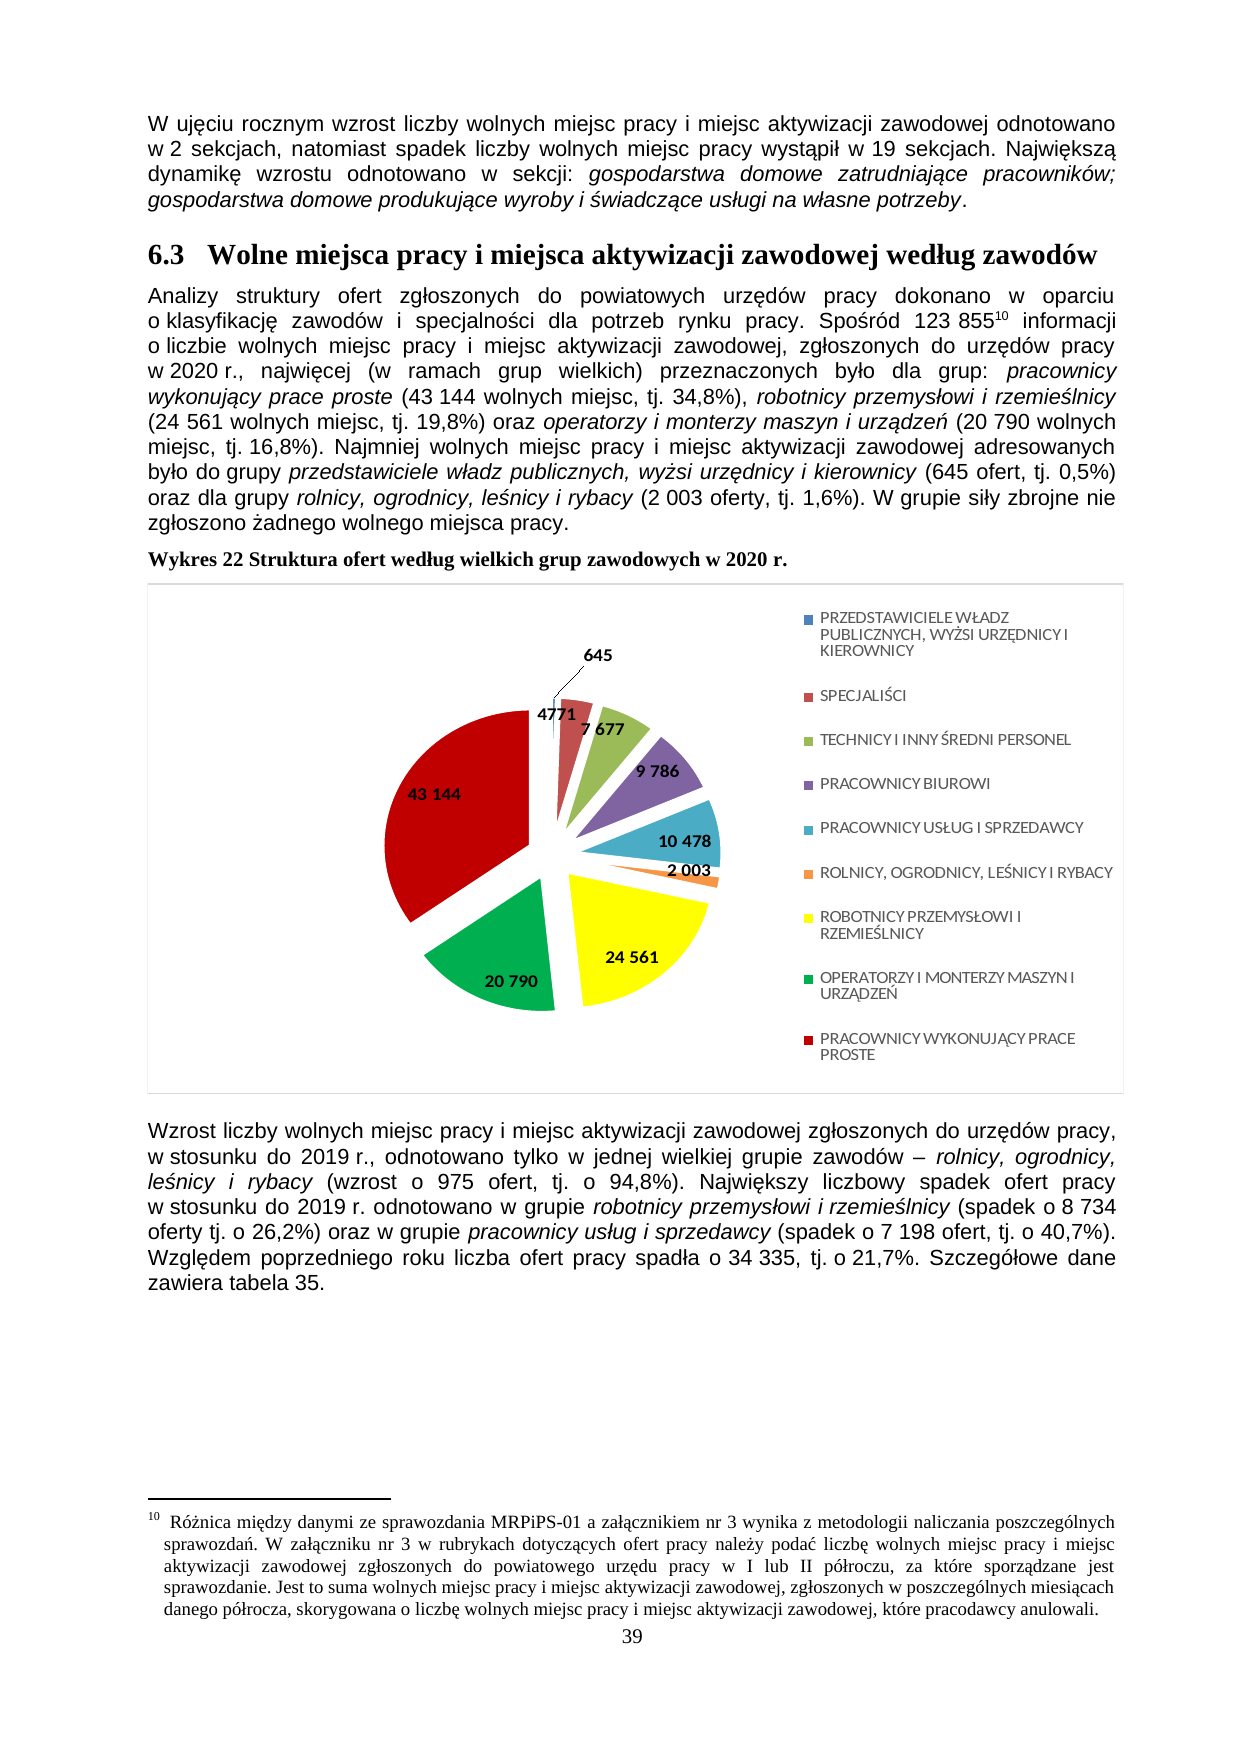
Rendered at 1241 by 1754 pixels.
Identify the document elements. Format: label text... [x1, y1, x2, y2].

subtitle Wolne miejsca pracy i miejsca aktywizacji zawodowej według zawodów [148, 237, 1116, 270]
text Analizy struktury ofert zgłoszonych do powiatowych urzędów pracy dokonano w oparciu o klasyfikację zawodów i specjalności dla potrzeb rynku pracy. Spośród 123 855 informacji o liczbie wolnych miejsc pracy i miejsc aktywizacji zawodowej, zgłoszonych do urzędów pracy w 2020 r., najwięcej (w ramach grup wielkich) przeznaczonych było dla grup: pracownicy wykonujący prace proste (43 144 wolnych miejsc, tj. 34,8%), robotnicy przemysłowi i rzemieślnicy (24 561 wolnych miejsc, tj. 19,8%) oraz operatorzy i monterzy maszyn i urządzeń (20 790 wolnych miejsc, tj. 16,8%). Najmniej wolnych miejsc pracy i miejsc aktywizacji zawodowej adresowanych było do grupy przedstawiciele władz publicznych, wyżsi urzędnicy i kierownicy (645 ofert, tj. 0,5%) oraz dla grupy rolnicy, ogrodnicy, leśnicy i rybacy (2 003 oferty, tj. 1,6%). W grupie siły zbrojne nie zgłoszono żadnego wolnego miejsca pracy. [148, 283, 1116, 535]
text W ujęciu rocznym wzrost liczby wolnych miejsc pracy i miejsc aktywizacji zawodowej odnotowano w 2 sekcjach, natomiast spadek liczby wolnych miejsc pracy wystąpił w 19 sekcjach. Największą dynamikę wzrostu odnotowano w sekcji: gospodarstwa domowe zatrudniające pracowników; gospodarstwa domowe produkujące wyroby i świadczące usługi na własne potrzeby. [148, 111, 1116, 212]
text Wzrost liczby wolnych miejsc pracy i miejsc aktywizacji zawodowej zgłoszonych do urzędów pracy, w stosunku do 2019 r., odnotowano tylko w jednej wielkiej grupie zawodów – rolnicy, ogrodnicy, leśnicy i rybacy (wzrost o 975 ofert, tj. o 94,8%). Największy liczbowy spadek ofert pracy w stosunku do 2019 r. odnotowano w grupie robotnicy przemysłowi i rzemieślnicy (spadek o 8 734 oferty tj. o 26,2%) oraz w grupie pracownicy usług i sprzedawcy (spadek o 7 198 ofert, tj. o 40,7%). Względem poprzedniego roku liczba ofert pracy spadła o 34 335, tj. o 21,7%. Szczegółowe dane zawiera tabela 35. [148, 1118, 1116, 1295]
